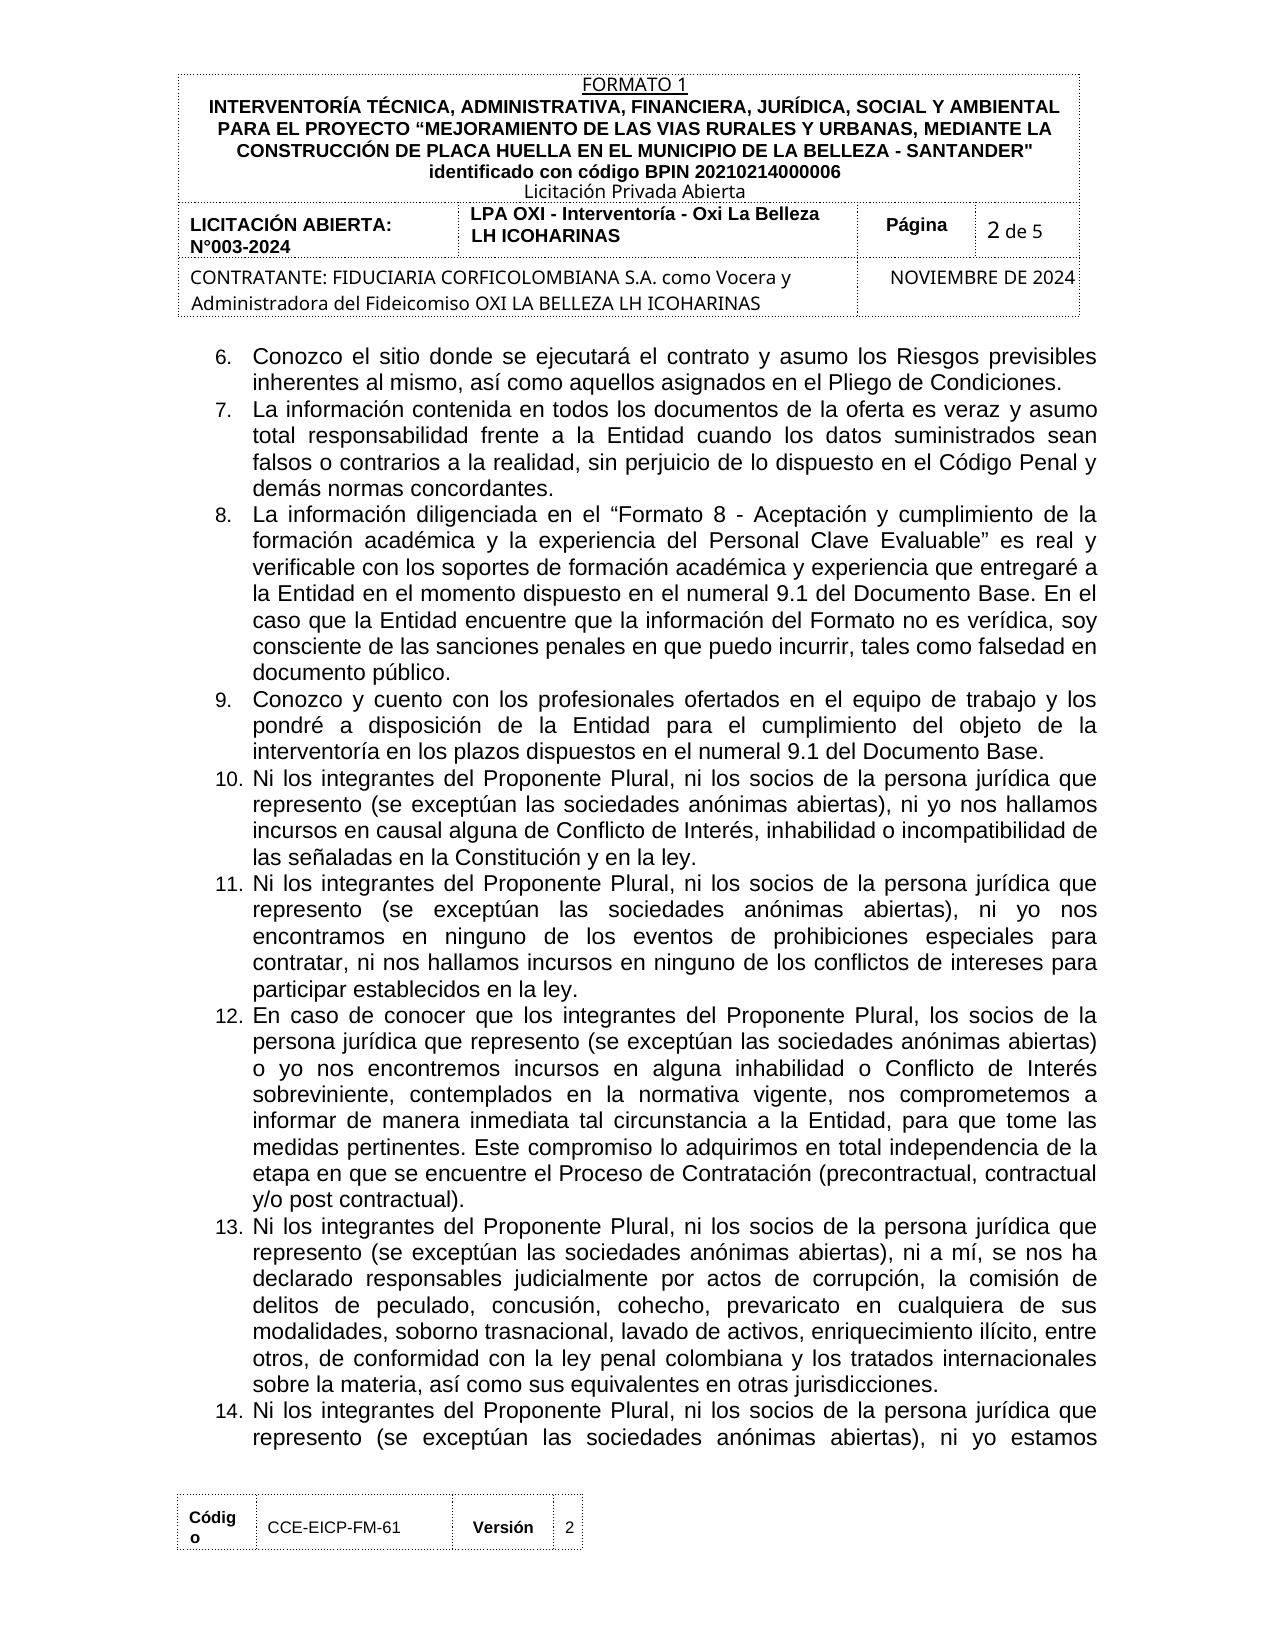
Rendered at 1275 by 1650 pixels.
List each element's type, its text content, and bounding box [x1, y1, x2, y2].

list Ni los integrantes del Proponente Plural, ni los socios de la persona jurídica que represento (se exceptúan las sociedades anónimas abiertas), ni a mí, se nos ha declarado responsables judicialmente por actos de corrupción, la comisión de delitos de peculado, concusión, cohecho, prevaricato en cualquiera de sus modalidades, soborno trasnacional, lavado de activos, enriquecimiento ilícito, entre otros, de conformidad con la ley penal colombiana y los tratados internacionales sobre la materia, así como sus equivalentes en otras jurisdicciones. [215, 1213, 1098, 1397]
list Conozco el sitio donde se ejecutará el contrato y asumo los Riesgos previsibles inherentes al mismo, así como aquellos asignados en el Pliego de Condiciones. [215, 343, 1098, 396]
list La información diligenciada en el “Formato 8 - Aceptación y cumplimiento de la formación académica y la experiencia del Personal Clave Evaluable” es real y verificable con los soportes de formación académica y experiencia que entregaré a la Entidad en el momento dispuesto en el numeral 9.1 del Documento Base. En el caso que la Entidad encuentre que la información del Formato no es verídica, soy consciente de las sanciones penales en que puedo incurrir, tales como falsedad en documento público. [215, 501, 1098, 686]
list Conozco y cuento con los profesionales ofertados en el equipo de trabajo y los pondré a disposición de la Entidad para el cumplimiento del objeto de la interventoría en los plazos dispuestos en el numeral 9.1 del Documento Base. [215, 686, 1098, 765]
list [215, 1397, 1098, 1450]
list En caso de conocer que los integrantes del Proponente Plural, los socios de la persona jurídica que represento (se exceptúan las sociedades anónimas abiertas) o yo nos encontremos incursos en alguna inhabilidad o Conflicto de Interés sobreviniente, contemplados en la normativa vigente, nos comprometemos a informar de manera inmediata tal circunstancia a la Entidad, para que tome las medidas pertinentes. Este compromiso lo adquirimos en total independencia de la etapa en que se encuentre el Proceso de Contratación (precontractual, contractual y/o post contractual). [215, 1002, 1098, 1213]
list La información contenida en todos los documentos de la oferta es veraz y asumo total responsabilidad frente a la Entidad cuando los datos suministrados sean falsos o contrarios a la realidad, sin perjuicio de lo dispuesto en el Código Penal y demás normas concordantes. [215, 396, 1098, 501]
list Ni los integrantes del Proponente Plural, ni los socios de la persona jurídica que represento (se exceptúan las sociedades anónimas abiertas), ni yo nos hallamos incursos en causal alguna de Conflicto de Interés, inhabilidad o incompatibilidad de las señaladas en la Constitución y en la ley. [215, 765, 1098, 870]
list Ni los integrantes del Proponente Plural, ni los socios de la persona jurídica que represento (se exceptúan las sociedades anónimas abiertas), ni yo nos encontramos en ninguno de los eventos de prohibiciones especiales para contratar, ni nos hallamos incursos en ninguno de los conflictos de intereses para participar establecidos en la ley. [215, 870, 1098, 1002]
